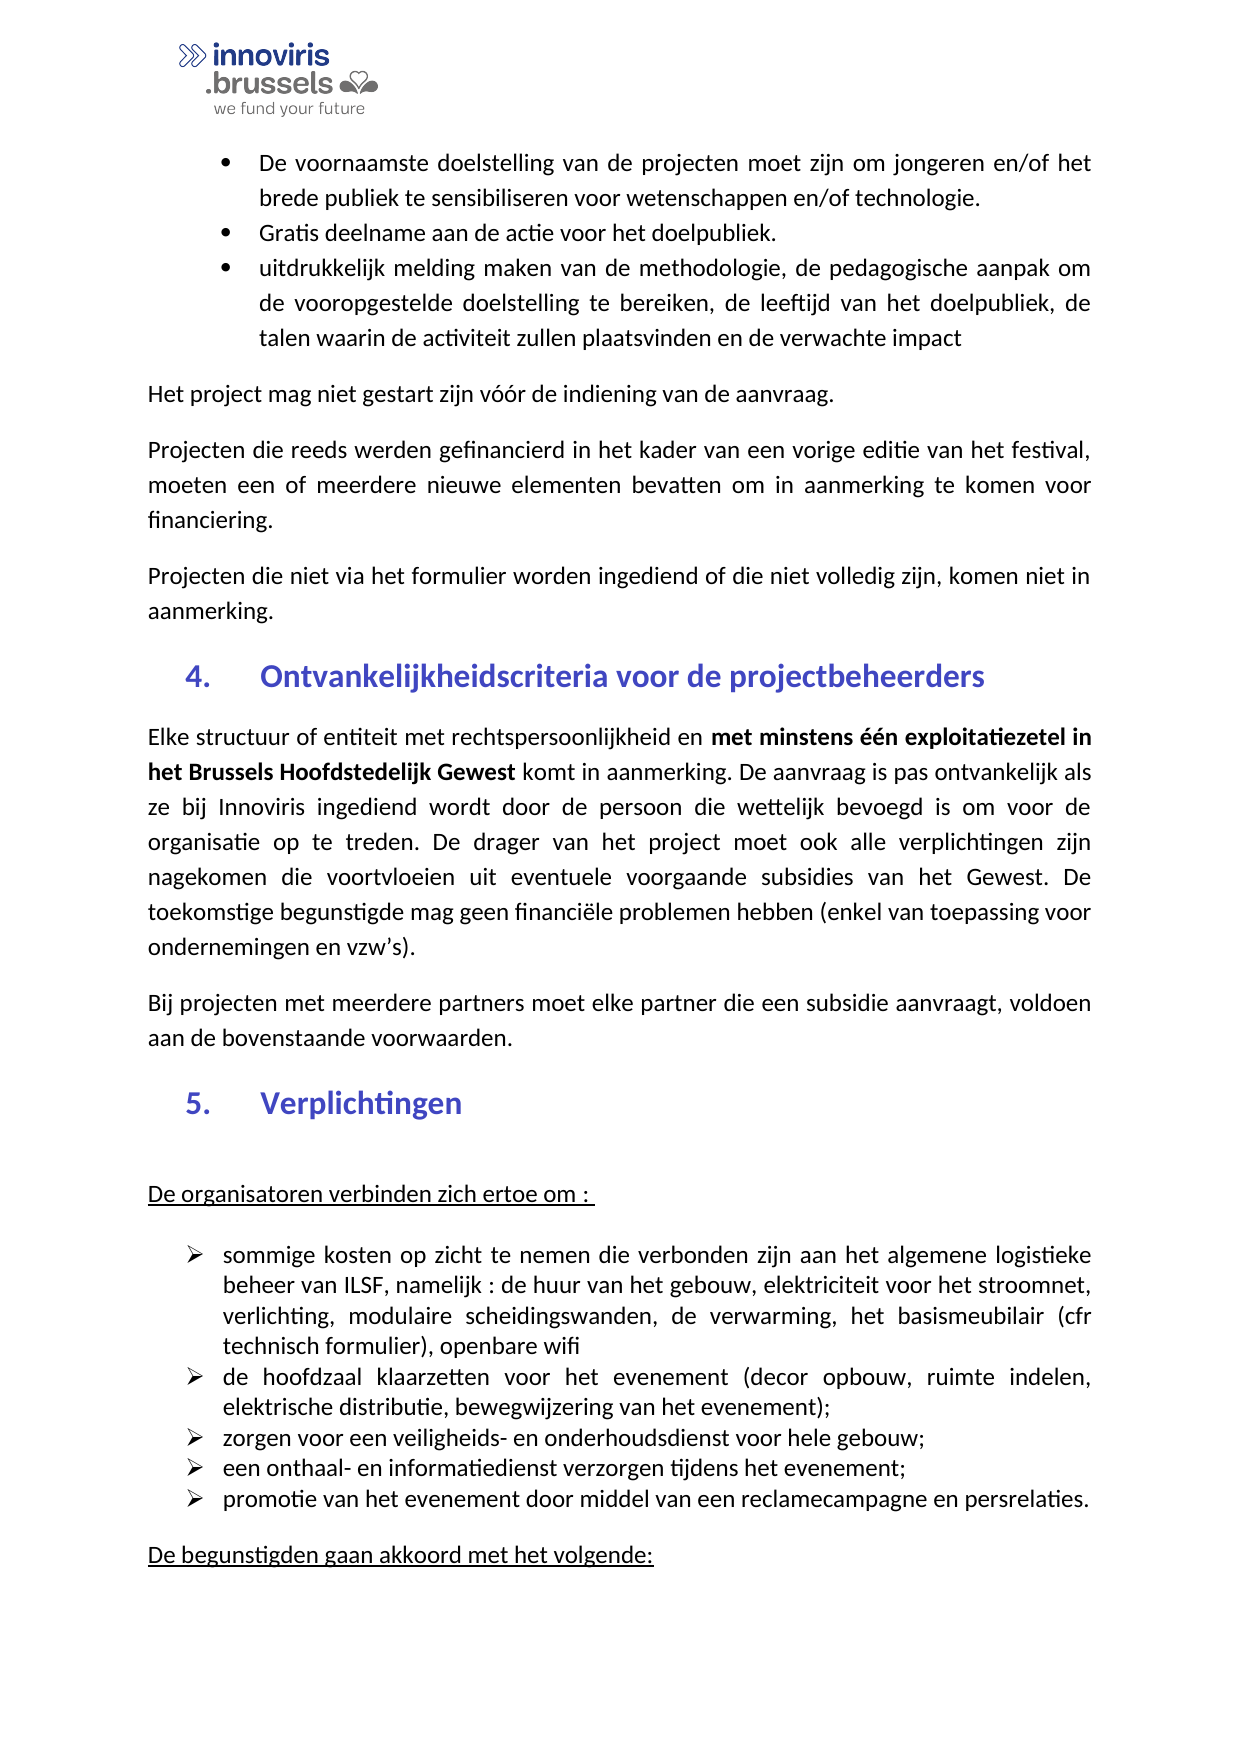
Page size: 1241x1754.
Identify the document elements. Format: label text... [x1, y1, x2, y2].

text Verplichtingen [185, 1082, 1093, 1122]
picture [147, 0, 441, 172]
text De organisatoren verbinden zich ertoe om : [148, 1178, 1093, 1208]
text Projecten die reeds werden gefinancierd in het kader van een vorige editie van het festival, moeten een of meerdere nieuwe elementen bevatten om in aanmerking te komen voor financiering. [148, 434, 1093, 535]
text De begunstigden gaan akkoord met het volgende: [148, 1539, 1093, 1569]
list uitdrukkelijk melding maken van de methodologie, de pedagogische aanpak om de vooropgestelde doelstelling te bereiken, de leeftijd van het doelpubliek, de talen waarin de activiteit zullen plaatsvinden en de verwachte impact [221, 253, 1093, 353]
list De voornaamste doelstelling van de projecten moet zijn om jongeren en/of het brede publiek te sensibiliseren voor wetenschappen en/of technologie. [221, 148, 1093, 213]
list een onthaal- en informatiedienst verzorgen tijdens het evenement; [185, 1453, 1093, 1483]
list promotie van het evenement door middel van een reclamecampagne en persrelaties. [185, 1483, 1093, 1514]
text Het project mag niet gestart zijn vóór de indiening van de aanvraag. [148, 378, 1093, 409]
text Ontvankelijkheidscriteria voor de projectbeheerders [185, 655, 1093, 696]
list zorgen voor een veiligheids- en onderhoudsdienst voor hele gebouw; [185, 1422, 1093, 1453]
list de hoofdzaal klaarzetten voor het evenement (decor opbouw, ruimte indelen, elektrische distributie, bewegwijzering van het evenement); [185, 1361, 1093, 1422]
text Bij projecten met meerdere partners moet elke partner die een subsidie aanvraagt, voldoen aan de bovenstaande voorwaarden. [148, 987, 1093, 1052]
list Gratis deelname aan de actie voor het doelpubliek. [221, 218, 1093, 248]
list sommige kosten op zicht te nemen die verbonden zijn aan het algemene logistieke beheer van ILSF, namelijk : de huur van het gebouw, elektriciteit voor het stroomnet, verlichting, modulaire scheidingswanden, de verwarming, het basismeubilair (cfr technisch formulier), openbare wifi [185, 1239, 1093, 1361]
text Projecten die niet via het formulier worden ingediend of die niet volledig zijn, komen niet in aanmerking. [148, 560, 1093, 626]
text Elke structuur of entiteit met rechtspersoonlijkheid en met minstens één exploitatiezetel in het Brussels Hoofdstedelijk Gewest komt in aanmerking. De aanvraag is pas ontvankelijk als ze bij Innoviris ingediend wordt door de persoon die wettelijk bevoegd is om voor de organisatie op te treden. De drager van het project moet ook alle verplichtingen zijn nagekomen die voortvloeien uit eventuele voorgaande subsidies van het Gewest. De toekomstige begunstigde mag geen financiële problemen hebben (enkel van toepassing voor ondernemingen en vzw’s). [148, 721, 1093, 961]
